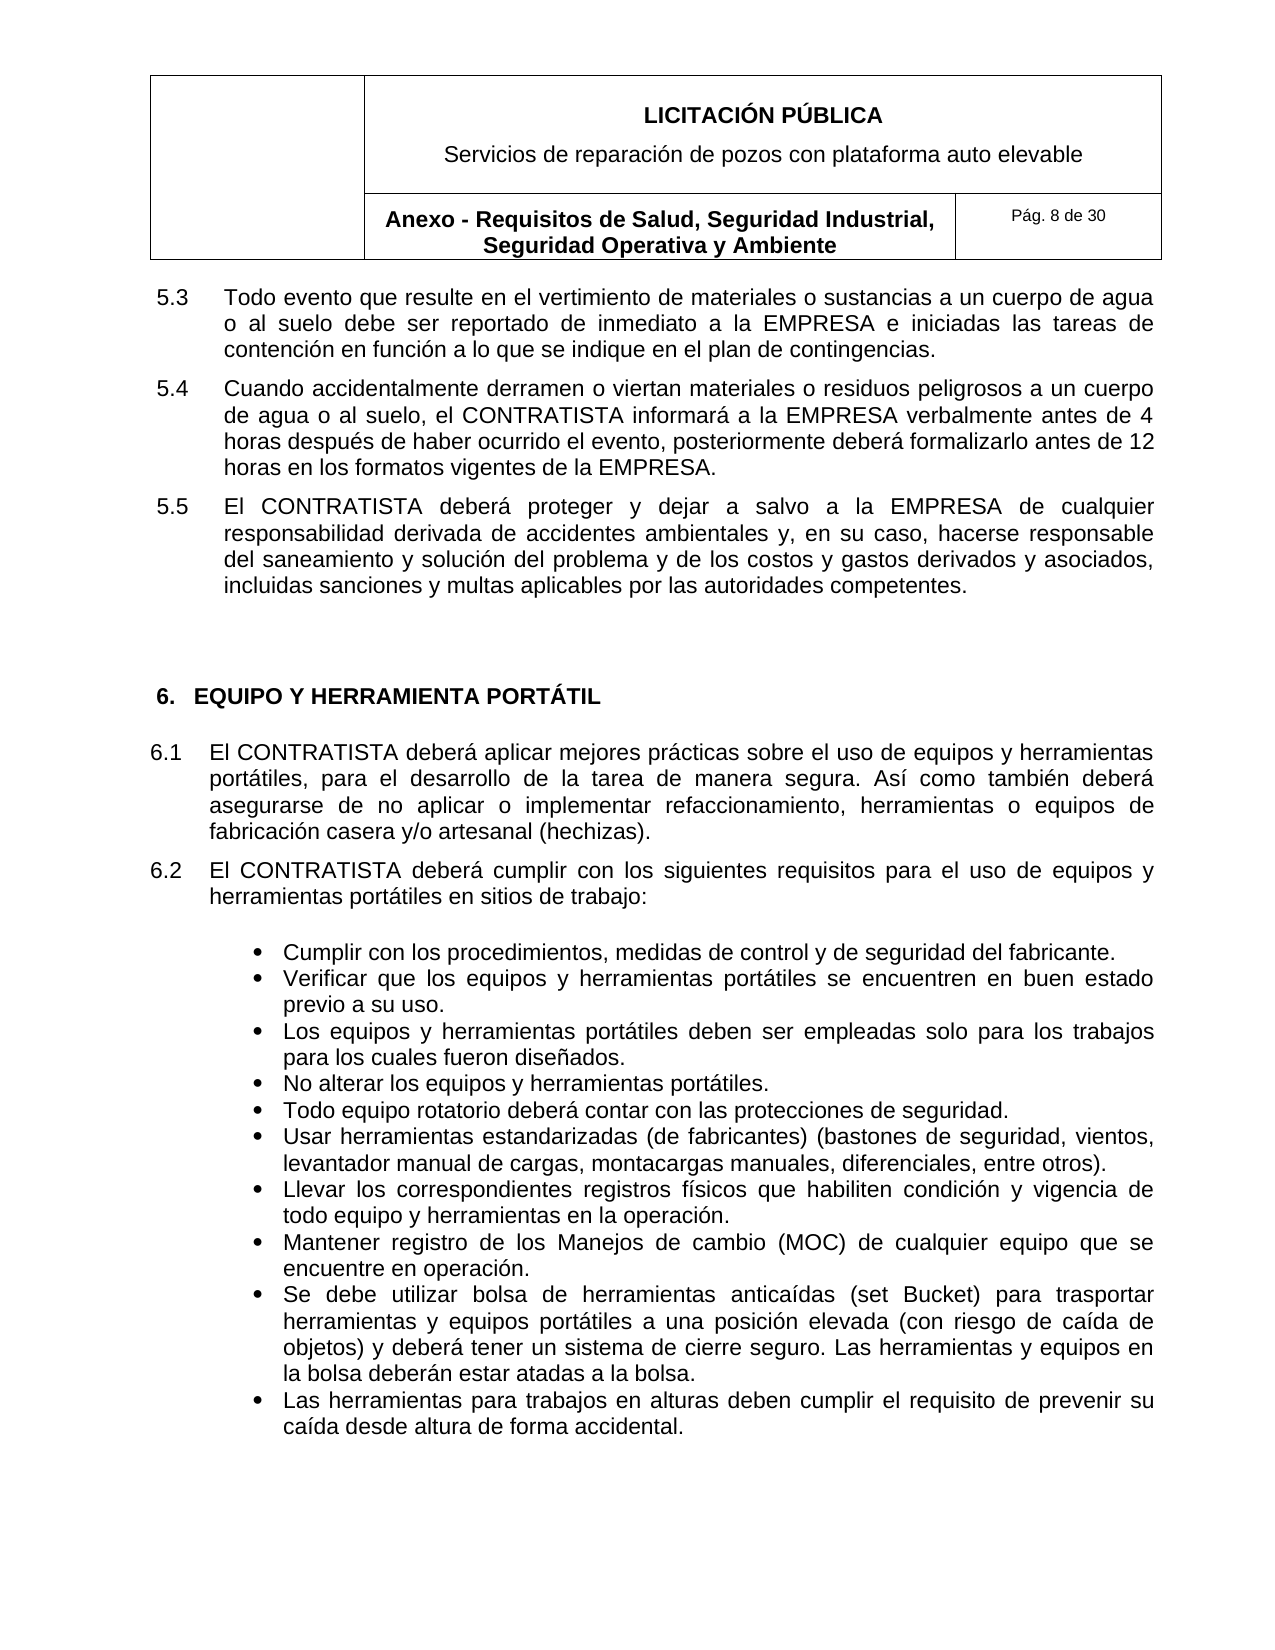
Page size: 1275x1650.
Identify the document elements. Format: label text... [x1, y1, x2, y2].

list Las herramientas para trabajos en alturas deben cumplir el requisito de prevenir su caída desde altura de forma accidental. [253, 1387, 1155, 1439]
list No alterar los equipos y herramientas portátiles. [253, 1070, 1155, 1097]
list El CONTRATISTA deberá cumplir con los siguientes requisitos para el uso de equipos y herramientas portátiles en sitios de trabajo: [150, 857, 1155, 909]
list Mantener registro de los Manejos de cambio (MOC) de cualquier equipo que se encuentre en operación. [253, 1228, 1155, 1281]
list El CONTRATISTA deberá proteger y dejar a salvo a la EMPRESA de cualquier responsabilidad derivada de accidentes ambientales y, en su caso, hacerse responsable del saneamiento y solución del problema y de los costos y gastos derivados y asociados, incluidas sanciones y multas aplicables por las autoridades competentes. [156, 493, 1155, 599]
list Todo evento que resulte en el vertimiento de materiales o sustancias a un cuerpo de agua o al suelo debe ser reportado de inmediato a la EMPRESA e iniciadas las tareas de contención en función a lo que se indique en el plan de contingencias. [156, 284, 1155, 363]
subtitle EQUIPO Y HERRAMIENTA PORTÁTIL [156, 683, 1155, 710]
list Llevar los correspondientes registros físicos que habiliten condición y vigencia de todo equipo y herramientas en la operación. [253, 1176, 1155, 1228]
list Los equipos y herramientas portátiles deben ser empleadas solo para los trabajos para los cuales fueron diseñados. [253, 1018, 1155, 1070]
list Todo equipo rotatorio deberá contar con las protecciones de seguridad. [253, 1097, 1155, 1123]
list Verificar que los equipos y herramientas portátiles se encuentren en buen estado previo a su uso. [253, 965, 1155, 1018]
list Se debe utilizar bolsa de herramientas anticaídas (set Bucket) para trasportar herramientas y equipos portátiles a una posición elevada (con riesgo de caída de objetos) y deberá tener un sistema de cierre seguro. Las herramientas y equipos en la bolsa deberán estar atadas a la bolsa. [253, 1281, 1155, 1387]
list Usar herramientas estandarizadas (de fabricantes) (bastones de seguridad, vientos, levantador manual de cargas, montacargas manuales, diferenciales, entre otros). [253, 1123, 1155, 1176]
list Cuando accidentalmente derramen o viertan materiales o residuos peligrosos a un cuerpo de agua o al suelo, el CONTRATISTA informará a la EMPRESA verbalmente antes de 4 horas después de haber ocurrido el evento, posteriormente deberá formalizarlo antes de 12 horas en los formatos vigentes de la EMPRESA. [156, 375, 1155, 481]
list Cumplir con los procedimientos, medidas de control y de seguridad del fabricante. [253, 939, 1155, 965]
list El CONTRATISTA deberá aplicar mejores prácticas sobre el uso de equipos y herramientas portátiles, para el desarrollo de la tarea de manera segura. Así como también deberá asegurarse de no aplicar o implementar refaccionamiento, herramientas o equipos de fabricación casera y/o artesanal (hechizas). [150, 739, 1155, 844]
